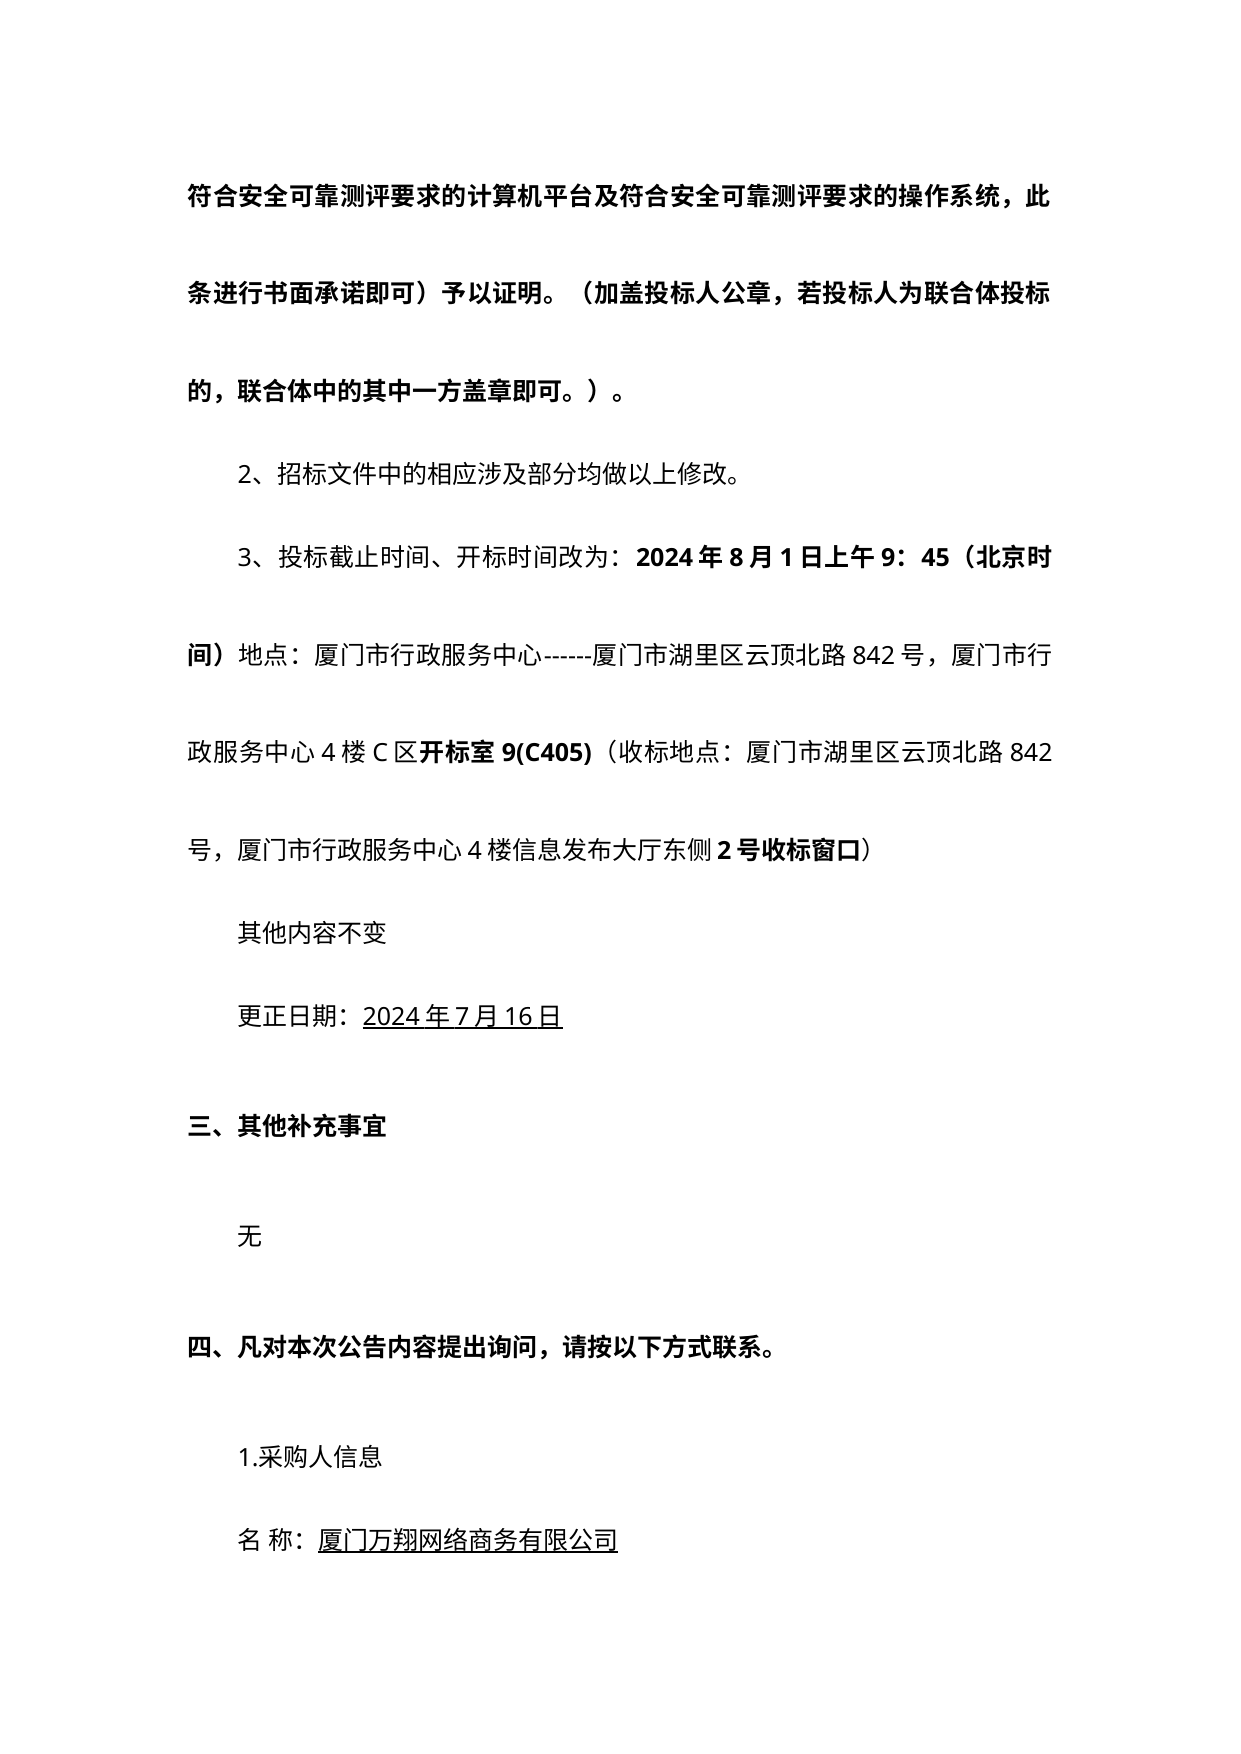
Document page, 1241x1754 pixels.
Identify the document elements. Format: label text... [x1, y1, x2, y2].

text 更正日期：2024年7月16日 [187, 982, 1053, 1047]
subtitle 四、凡对本次公告内容提出询问，请按以下方式联系。 [187, 1313, 1053, 1378]
text 2、招标文件中的相应涉及部分均做以上修改。 [187, 440, 1053, 505]
subtitle 1.采购人信息 [187, 1423, 1053, 1488]
text 名 称：厦门万翔网络商务有限公司 [187, 1506, 1053, 1571]
text 其他内容不变 [187, 899, 1053, 964]
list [187, 162, 1053, 422]
text 无 [187, 1202, 1053, 1267]
text 3、投标截止时间、开标时间改为：2024年8月1日上午9：45（北京时间）地点：厦门市行政服务中心------厦门市湖里区云顶北路842号，厦门市行政服务中心4楼C区开标室9(C405)（收标地点：厦门市湖里区云顶北路842号，厦门市行政服务中心4楼信息发布大厅东侧2号收标窗口） [187, 523, 1053, 881]
subtitle 三、其他补充事宜 [187, 1092, 1053, 1157]
